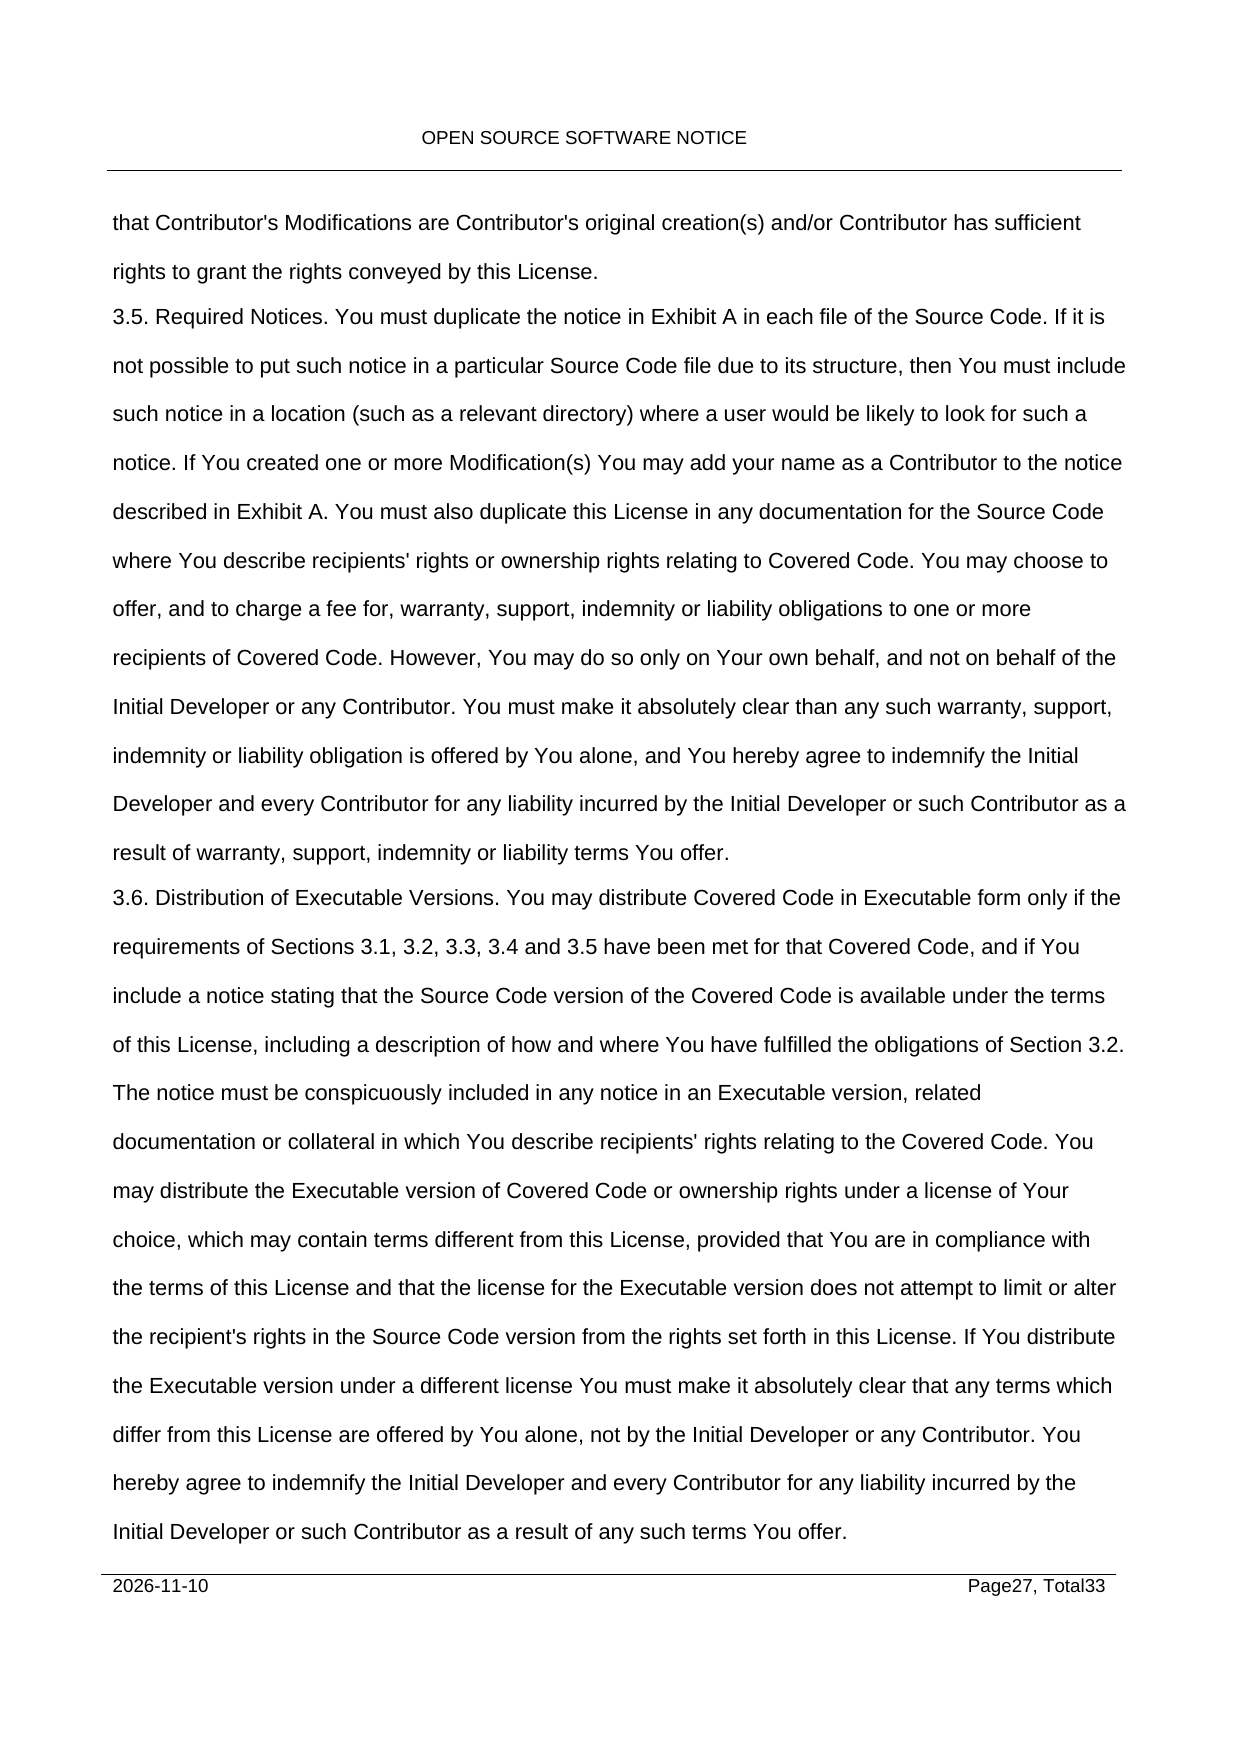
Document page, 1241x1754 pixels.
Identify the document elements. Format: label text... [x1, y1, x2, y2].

text 3.6. Distribution of Executable Versions. You may distribute Covered Code in Executable form only if the requirements of Sections 3.1, 3.2, 3.3, 3.4 and 3.5 have been met for that Covered Code, and if You include a notice stating that the Source Code version of the Covered Code is available under the terms of this License, including a description of how and where You have fulfilled the obligations of Section 3.2. The notice must be conspicuously included in any notice in an Executable version, related documentation or collateral in which You describe recipients' rights relating to the Covered Code. You may distribute the Executable version of Covered Code or ownership rights under a license of Your choice, which may contain terms different from this License, provided that You are in compliance with the terms of this License and that the license for the Executable version does not attempt to limit or alter the recipient's rights in the Source Code version from the rights set forth in this License. If You distribute the Executable version under a different license You must make it absolutely clear that any terms which differ from this License are offered by You alone, not by the Initial Developer or any Contributor. You hereby agree to indemnify the Initial Developer and every Contributor for any liability incurred by the Initial Developer or such Contributor as a result of any such terms You offer. [112, 882, 1128, 1548]
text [112, 206, 1128, 288]
text 3.5. Required Notices. You must duplicate the notice in Exhibit A in each file of the Source Code. If it is not possible to put such notice in a particular Source Code file due to its structure, then You must include such notice in a location (such as a relevant directory) where a user would be likely to look for such a notice. If You created one or more Modification(s) You may add your name as a Contributor to the notice described in Exhibit A. You must also duplicate this License in any documentation for the Source Code where You describe recipients' rights or ownership rights relating to Covered Code. You may choose to offer, and to charge a fee for, warranty, support, indemnity or liability obligations to one or more recipients of Covered Code. However, You may do so only on Your own behalf, and not on behalf of the Initial Developer or any Contributor. You must make it absolutely clear than any such warranty, support, indemnity or liability obligation is offered by You alone, and You hereby agree to indemnify the Initial Developer and every Contributor for any liability incurred by the Initial Developer or such Contributor as a result of warranty, support, indemnity or liability terms You offer. [112, 300, 1128, 869]
